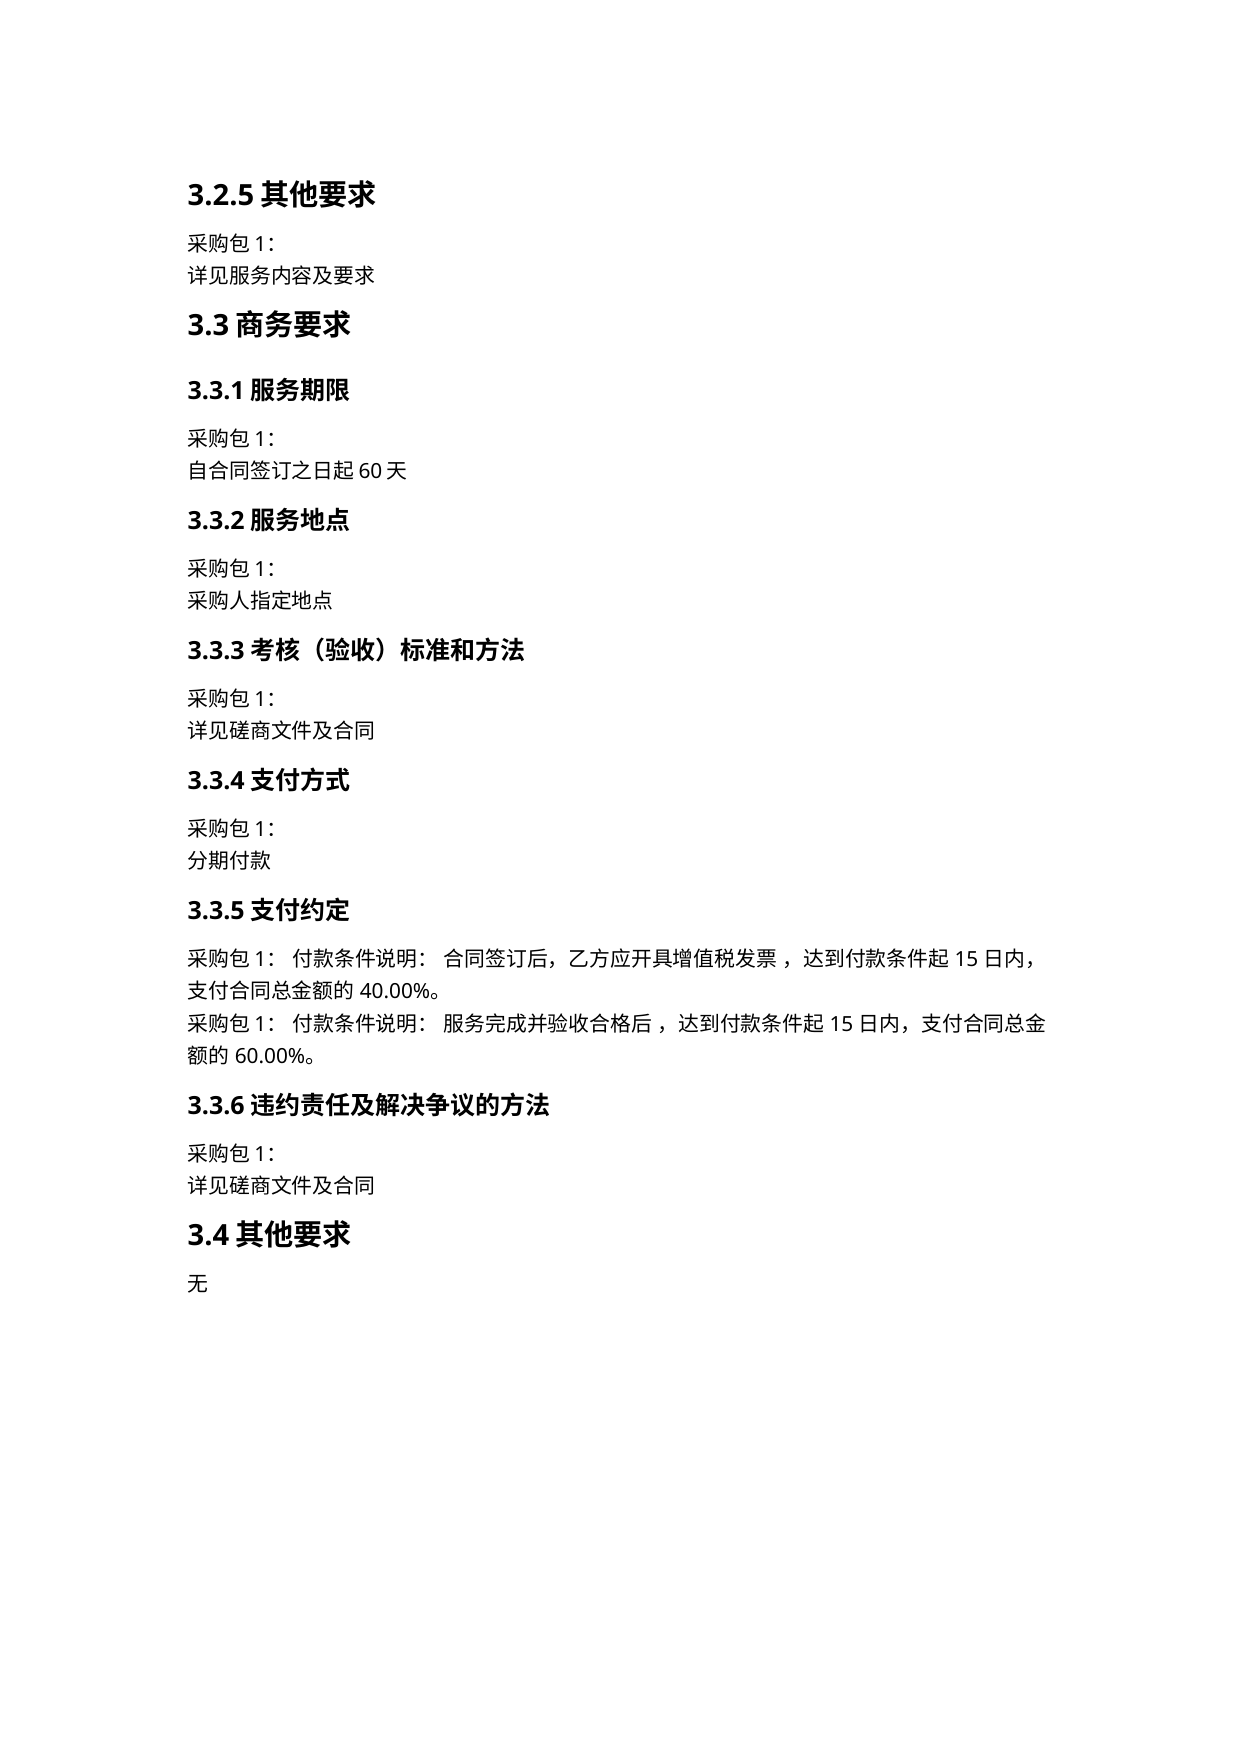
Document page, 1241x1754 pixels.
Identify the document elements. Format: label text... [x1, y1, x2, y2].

text 详见磋商文件及合同 [187, 714, 1053, 747]
text 3.3商务要求 [187, 292, 1053, 357]
text 分期付款 [187, 844, 1053, 877]
text 3.3.4支付方式 [187, 747, 1053, 812]
text 采购包1： 付款条件说明： 服务完成并验收合格后 ，达到付款条件起 15 日内，支付合同总金额的 60.00%。 [187, 1007, 1053, 1072]
text 采购包1： [187, 682, 1053, 714]
text 采购包1： [187, 1137, 1053, 1169]
text 自合同签订之日起60天 [187, 454, 1053, 487]
text 无 [187, 1267, 1053, 1299]
text 详见服务内容及要求 [187, 259, 1053, 292]
text 采购包1： [187, 812, 1053, 844]
text 采购人指定地点 [187, 584, 1053, 617]
text 3.2.5其他要求 [187, 162, 1053, 227]
text 采购包1： [187, 422, 1053, 454]
text 3.3.3考核（验收）标准和方法 [187, 617, 1053, 682]
text 3.3.5支付约定 [187, 877, 1053, 942]
text 3.3.2服务地点 [187, 487, 1053, 552]
text 3.3.6违约责任及解决争议的方法 [187, 1072, 1053, 1137]
text 3.3.1服务期限 [187, 357, 1053, 422]
text 详见磋商文件及合同 [187, 1169, 1053, 1202]
text 3.4其他要求 [187, 1202, 1053, 1267]
text 采购包1： [187, 552, 1053, 584]
text 采购包1： 付款条件说明： 合同签订后，乙方应开具增值税发票 ，达到付款条件起 15 日内，支付合同总金额的 40.00%。 [187, 942, 1053, 1007]
text 采购包1： [187, 227, 1053, 259]
